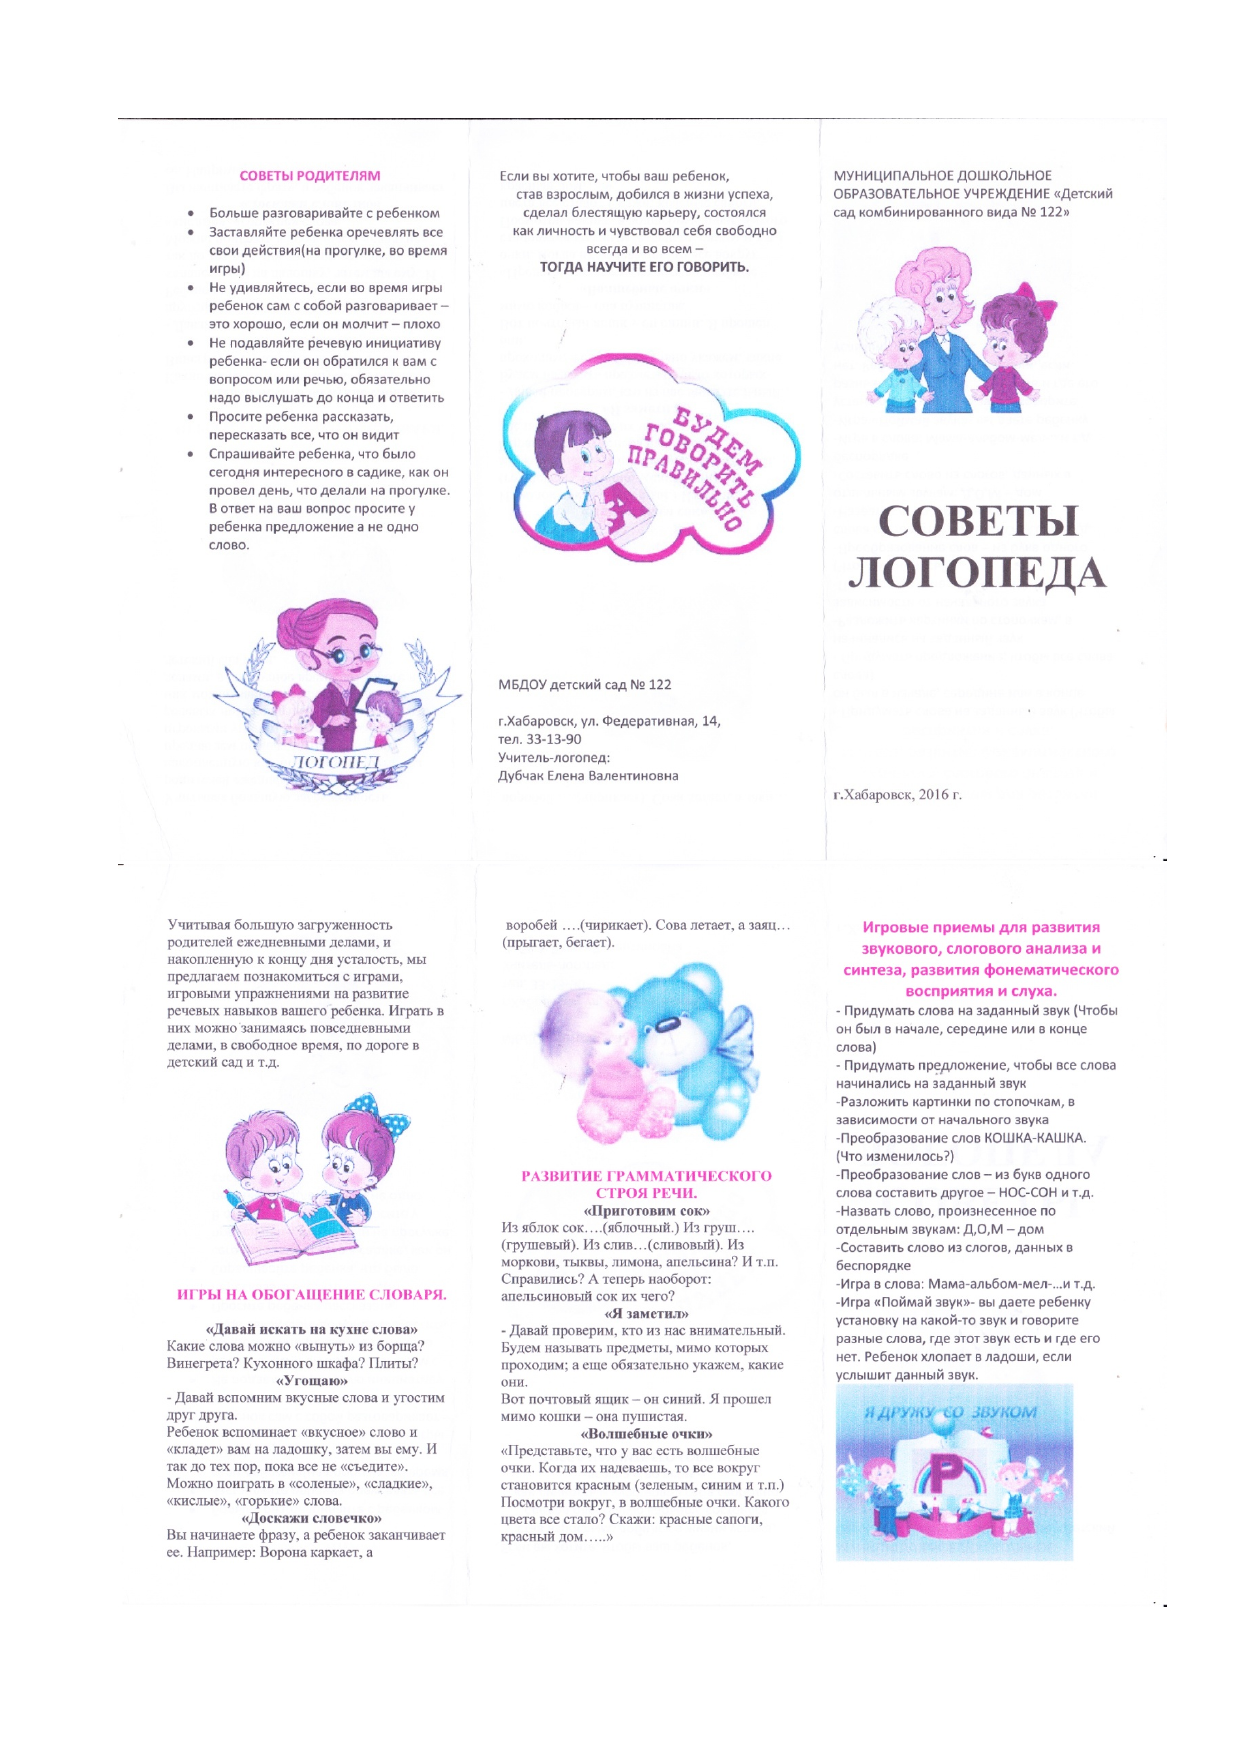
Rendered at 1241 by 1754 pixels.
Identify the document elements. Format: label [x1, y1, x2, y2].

picture [118, 118, 1167, 861]
picture [118, 864, 1167, 1607]
